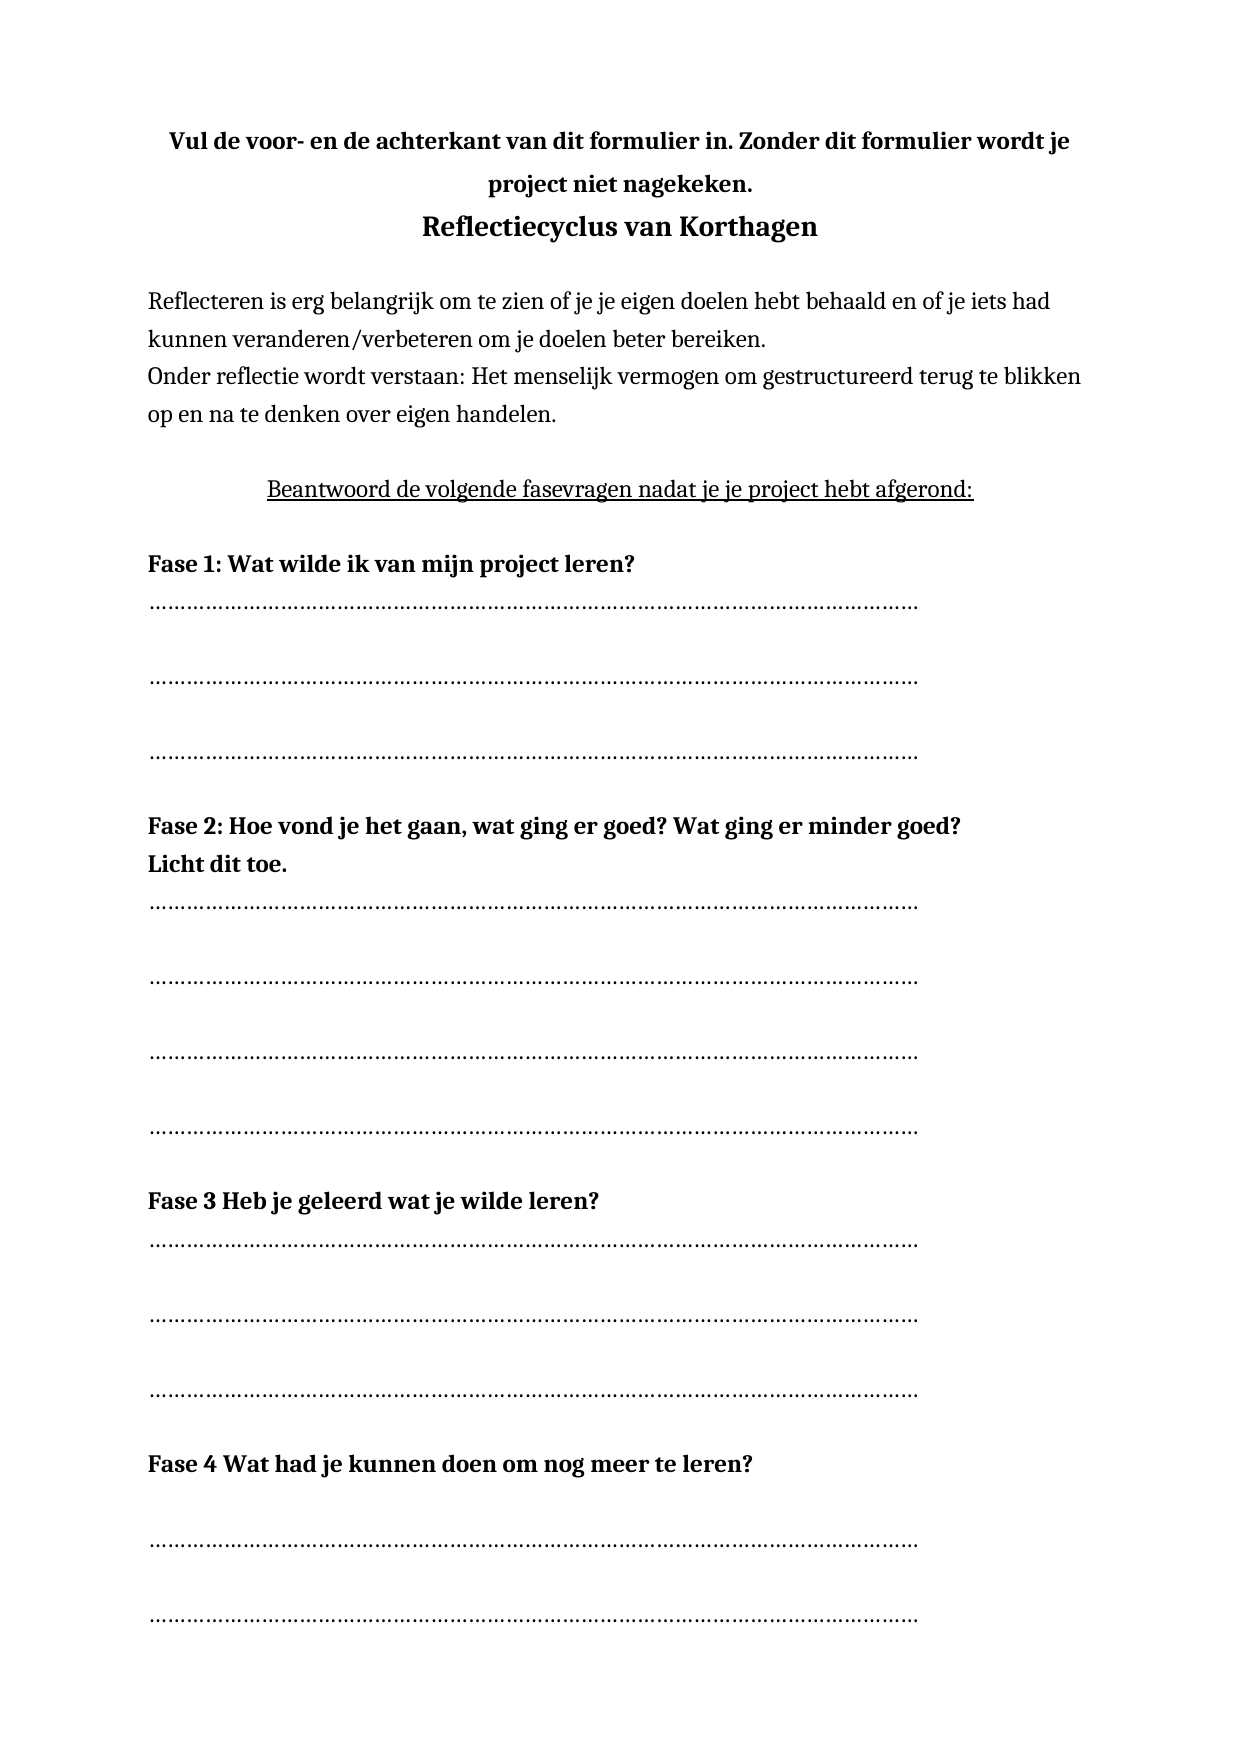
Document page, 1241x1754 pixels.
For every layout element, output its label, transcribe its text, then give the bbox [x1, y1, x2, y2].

text Vul de voor- en de achterkant van dit formulier in. Zonder dit formulier wordt je project niet nagekeken. [148, 123, 1092, 203]
text …………………………………………………………………………………………………………… [148, 1033, 1092, 1070]
text …………………………………………………………………………………………………………… [148, 1595, 1092, 1633]
text Fase 4 Wat had je kunnen doen om nog meer te leren? [148, 1445, 1092, 1483]
text Reflecteren is erg belangrijk om te zien of je je eigen doelen hebt behaald en of je iets had kunnen veranderen/verbeteren om je doelen beter bereiken. [148, 283, 1092, 358]
text …………………………………………………………………………………………………………… [148, 958, 1092, 995]
text Fase 2: Hoe vond je het gaan, wat ging er goed? Wat ging er minder goed? [148, 808, 1092, 845]
text …………………………………………………………………………………………………………… [148, 883, 1092, 920]
text …………………………………………………………………………………………………………… [148, 1370, 1092, 1408]
text Beantwoord de volgende fasevragen nadat je je project hebt afgerond: [148, 470, 1092, 508]
text Onder reflectie wordt verstaan: Het menselijk vermogen om gestructureerd terug te blikken op en na te denken over eigen handelen. [148, 358, 1092, 433]
text Licht dit toe. [148, 845, 1092, 883]
text …………………………………………………………………………………………………………… [148, 1108, 1092, 1145]
text Reflectiecyclus van Korthagen [148, 208, 1092, 245]
text …………………………………………………………………………………………………………… [148, 1520, 1092, 1558]
text Fase 3 Heb je geleerd wat je wilde leren? [148, 1183, 1092, 1220]
text Fase 1: Wat wilde ik van mijn project leren? [148, 545, 1092, 583]
text …………………………………………………………………………………………………………… [148, 1220, 1092, 1258]
text …………………………………………………………………………………………………………… [148, 1295, 1092, 1333]
text …………………………………………………………………………………………………………… [148, 658, 1092, 695]
text …………………………………………………………………………………………………………… [148, 583, 1092, 620]
text …………………………………………………………………………………………………………… [148, 733, 1092, 770]
